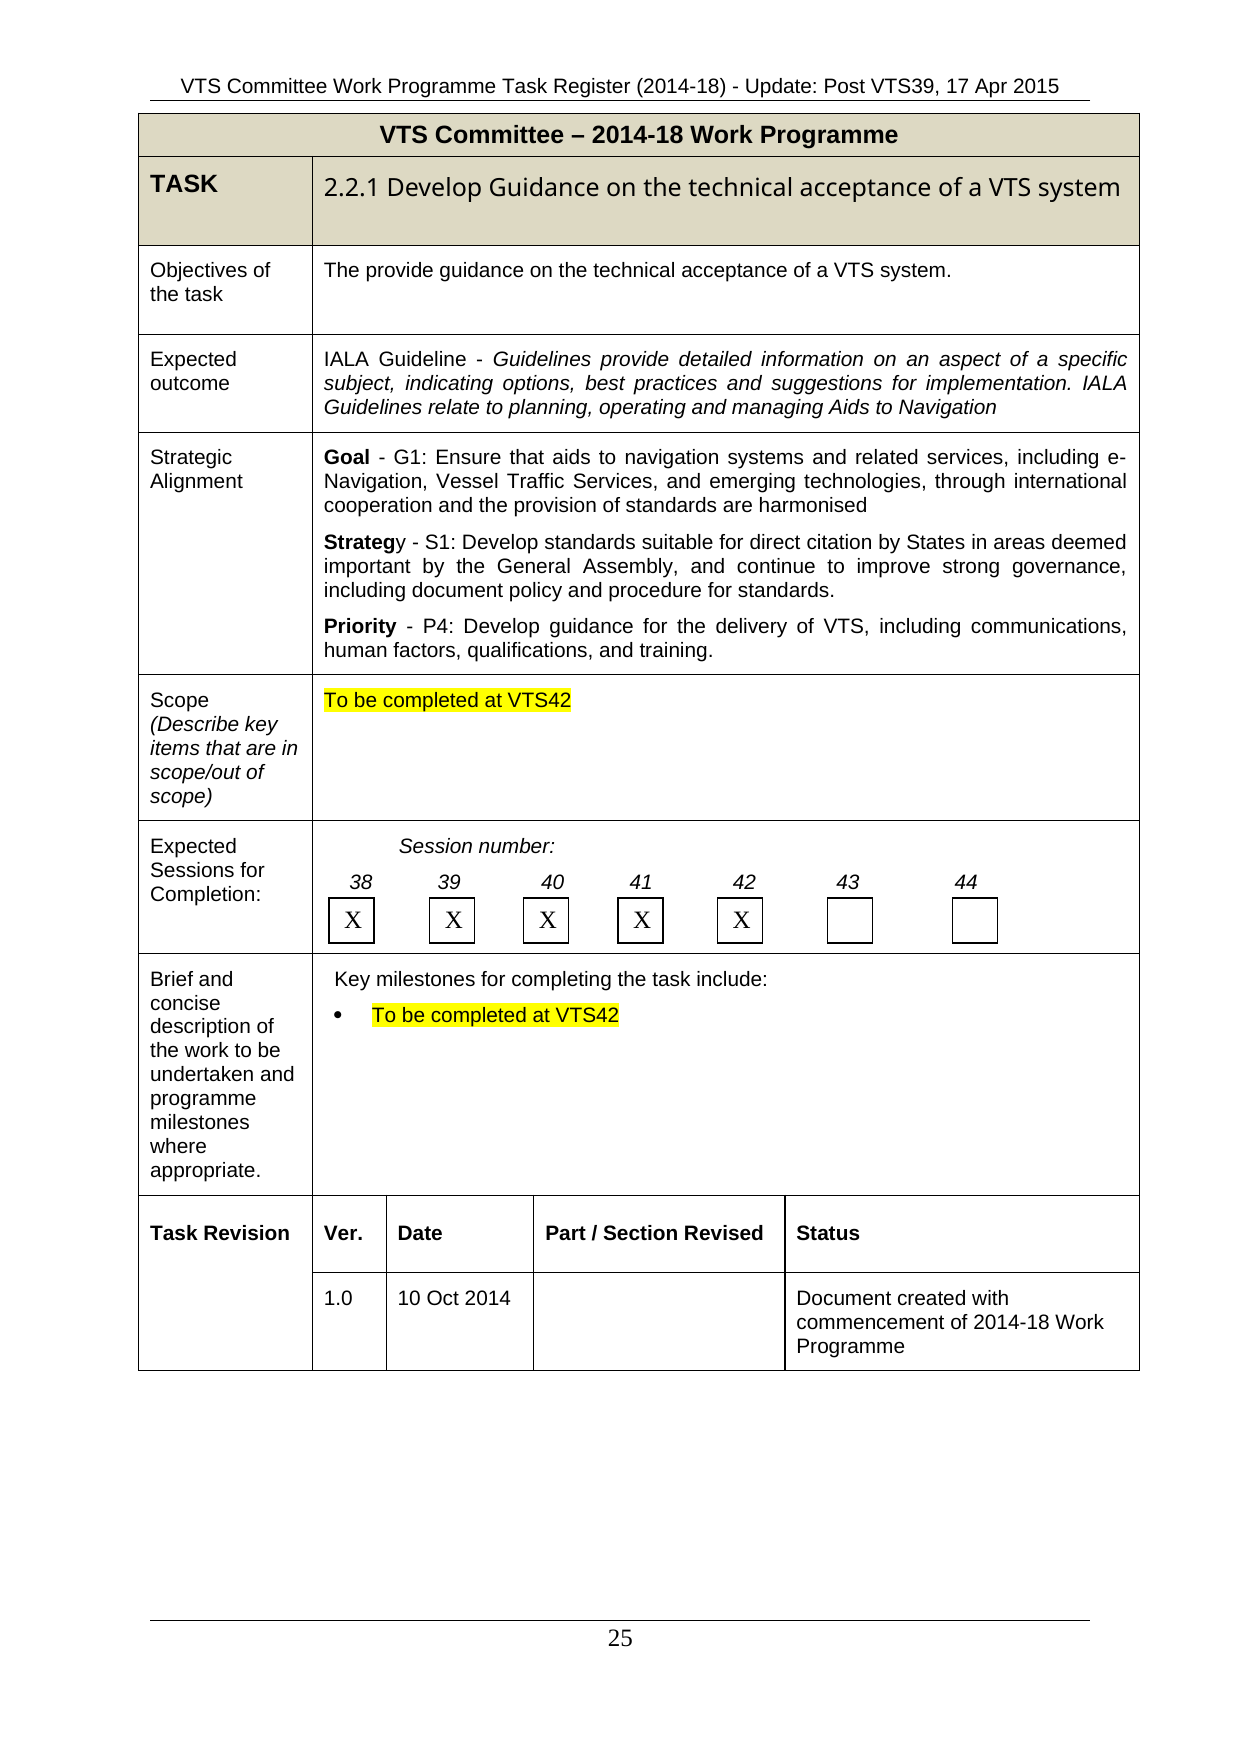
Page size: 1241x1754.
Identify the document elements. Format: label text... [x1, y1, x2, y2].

table_cell Date [387, 1196, 533, 1272]
table_cell Scope (Describe key items that are in scope/out of scope) [139, 675, 312, 820]
table_cell Status [786, 1196, 1139, 1272]
table_cell Strategic Alignment [139, 433, 312, 674]
table_cell Objectives of the task [139, 246, 312, 334]
table_cell Task Revision [139, 1196, 312, 1370]
table_cell Document created with commencement of 2014-18 Work Programme [786, 1273, 1139, 1370]
table_cell Brief and concise description of the work to be undertaken and programme milestones where appropriate. [139, 954, 312, 1194]
table_cell Goal - G1: Ensure that aids to navigation systems and related services, including e-Navigation, Vessel Traffic Services, and emerging technologies, through international cooperation and the provision of standards are harmonised Strategy - S1: Develop standards suitable for direct citation by States in areas deemed important by the General Assembly, and continue to improve strong governance, including document policy and procedure for standards. Priority - P4: Develop guidance for the delivery of VTS, including communications, human factors, qualifications, and training. [313, 433, 1139, 674]
table_cell The provide guidance on the technical acceptance of a VTS system. [313, 246, 1139, 334]
table_header VTS Committee – 2014-18 Work Programme [139, 114, 1139, 156]
table_cell IALA Guideline - Guidelines provide detailed information on an aspect of a specific subject, indicating options, best practices and suggestions for implementation. IALA Guidelines relate to planning, operating and managing Aids to Navigation [313, 335, 1139, 432]
table_cell 10 Oct 2014 [387, 1273, 533, 1370]
table_cell Part / Section Revised [534, 1196, 784, 1272]
table_cell Expected Sessions for Completion: [139, 821, 312, 953]
table_cell [534, 1273, 784, 1370]
table_cell Session number: 38 39 40 41 42 43 44 [313, 821, 1139, 953]
table_cell TASK [139, 157, 312, 245]
table_cell Expected outcome [139, 335, 312, 432]
table_cell To be completed at VTS42 [313, 675, 1139, 820]
table_cell 1.0 [313, 1273, 386, 1370]
table_cell Ver. [313, 1196, 386, 1272]
table_cell Key milestones for completing the task include: To be completed at VTS42 [313, 954, 1139, 1194]
table_cell 2.2.1 Develop Guidance on the technical acceptance of a VTS system [313, 157, 1139, 245]
